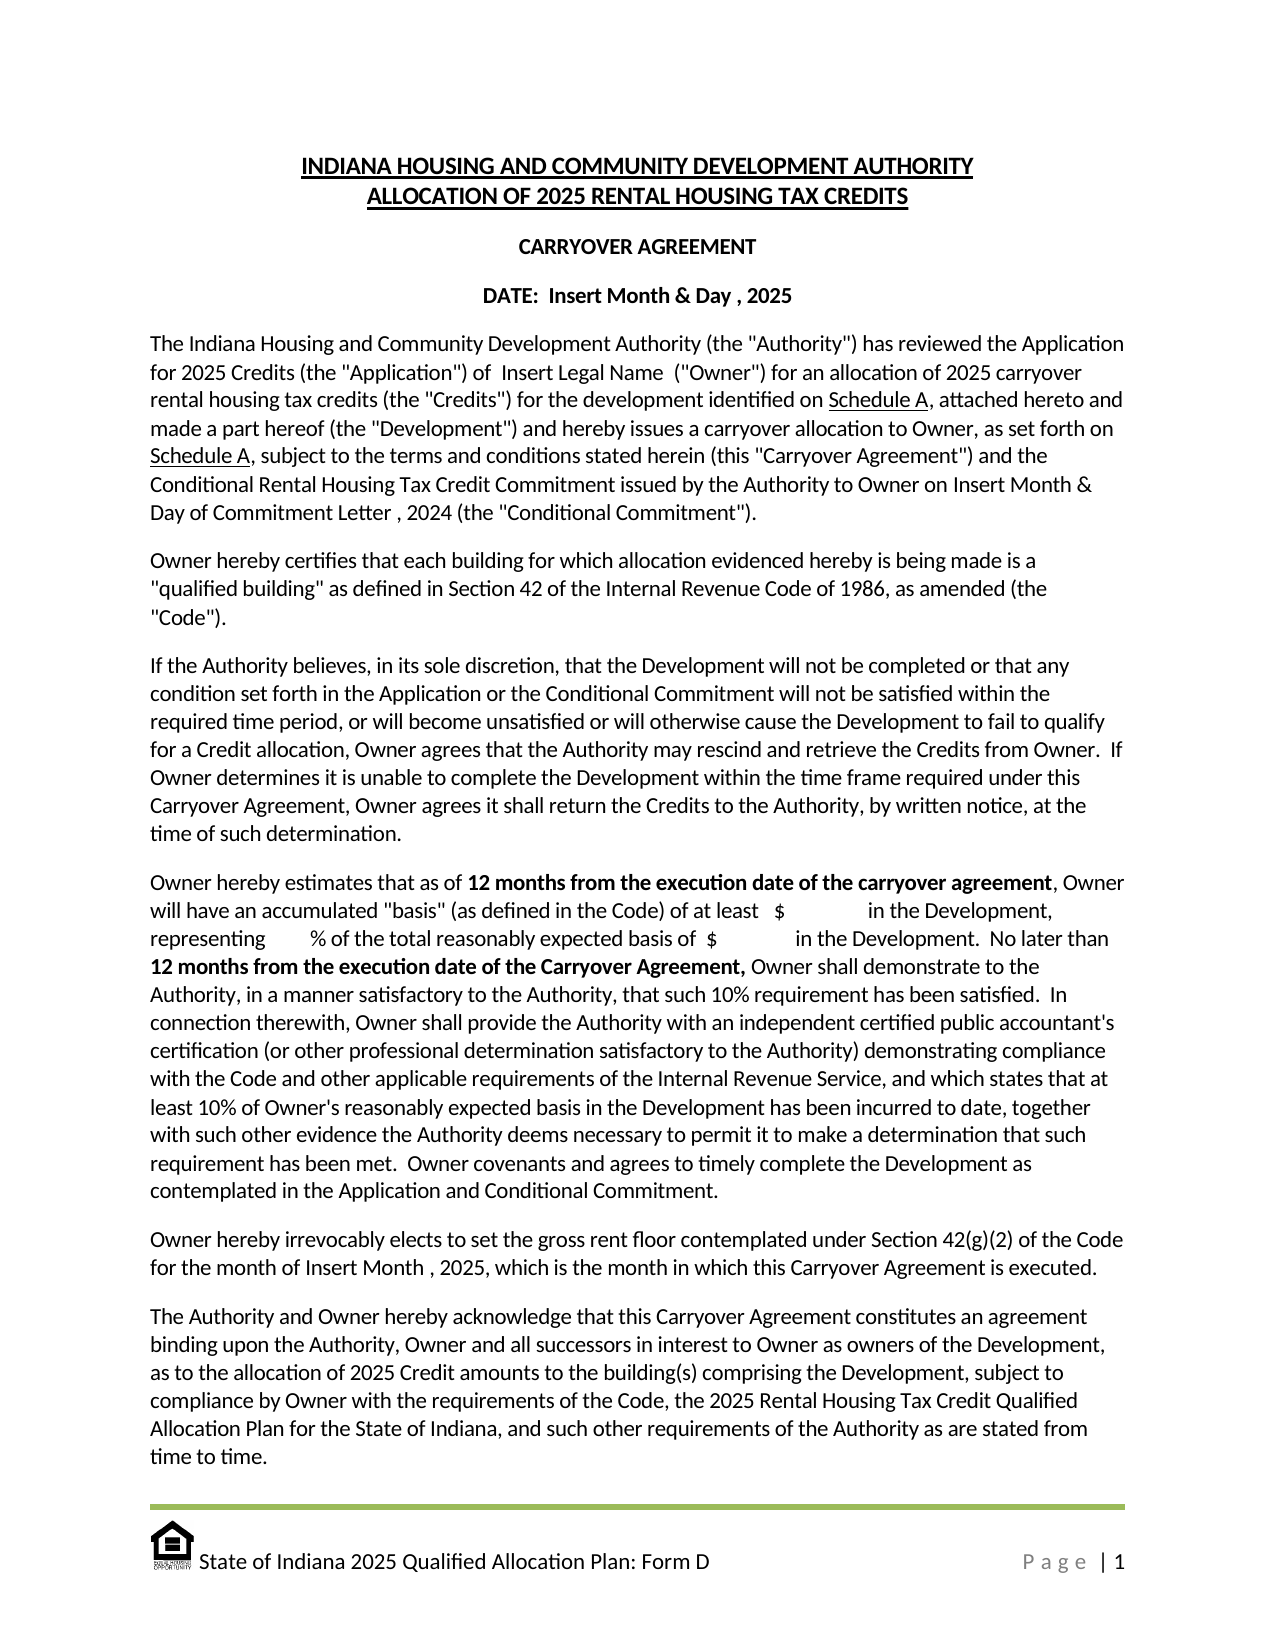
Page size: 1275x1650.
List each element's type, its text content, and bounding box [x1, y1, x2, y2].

text Owner hereby estimates that as of 12 months from the execution date of the carryover agreement, Owner will have an accumulated "basis" (as defined in the Code) of at least $ in the Development, representing % of the total reasonably expected basis of $ in the Development. No later than 12 months from the execution date of the Carryover Agreement, Owner shall demonstrate to the Authority, in a manner satisfactory to the Authority, that such 10% requirement has been satisfied. In connection therewith, Owner shall provide the Authority with an independent certified public accountant's certification (or other professional determination satisfactory to the Authority) demonstrating compliance with the Code and other applicable requirements of the Internal Revenue Service, and which states that at least 10% of Owner's reasonably expected basis in the Development has been incurred to date, together with such other evidence the Authority deems necessary to permit it to make a determination that such requirement has been met. Owner covenants and agrees to timely complete the Development as contemplated in the Application and Conditional Commitment. [150, 868, 1125, 1205]
text The Indiana Housing and Community Development Authority (the "Authority") has reviewed the Application for 2025 Credits (the "Application") of Insert Legal Name ("Owner") for an allocation of 2025 carryover rental housing tax credits (the "Credits") for the development identified on Schedule A, attached hereto and made a part hereof (the "Development") and hereby issues a carryover allocation to Owner, as set forth on Schedule A, subject to the terms and conditions stated herein (this "Carryover Agreement") and the Conditional Rental Housing Tax Credit Commitment issued by the Authority to Owner on Insert Month & Day of Commitment Letter , 2024 (the "Conditional Commitment"). [150, 329, 1125, 526]
title INDIANA HOUSING AND COMMUNITY DEVELOPMENT AUTHORITY [150, 150, 1125, 181]
text ALLOCATION OF 2025 RENTAL HOUSING TAX CREDITS [150, 181, 1125, 211]
text The Authority and Owner hereby acknowledge that this Carryover Agreement constitutes an agreement binding upon the Authority, Owner and all successors in interest to Owner as owners of the Development, as to the allocation of 2025 Credit amounts to the building(s) comprising the Development, subject to compliance by Owner with the requirements of the Code, the 2025 Rental Housing Tax Credit Qualified Allocation Plan for the State of Indiana, and such other requirements of the Authority as are stated from time to time. [150, 1302, 1125, 1471]
text CARRYOVER AGREEMENT [150, 232, 1125, 260]
text If the Authority believes, in its sole discretion, that the Development will not be completed or that any condition set forth in the Application or the Conditional Commitment will not be satisfied within the required time period, or will become unsatisfied or will otherwise cause the Development to fail to qualify for a Credit allocation, Owner agrees that the Authority may rescind and retrieve the Credits from Owner. If Owner determines it is unable to complete the Development within the time frame required under this Carryover Agreement, Owner agrees it shall return the Credits to the Authority, by written notice, at the time of such determination. [150, 651, 1125, 848]
text Owner hereby irrevocably elects to set the gross rent floor contemplated under Section 42(g)(2) of the Code for the month of Insert Month , 2025, which is the month in which this Carryover Agreement is executed. [150, 1226, 1125, 1282]
text DATE: Insert Month & Day , 2025 [150, 281, 1125, 309]
text Owner hereby certifies that each building for which allocation evidenced hereby is being made is a "qualified building" as defined in Section 42 of the Internal Revenue Code of 1986, as amended (the "Code"). [150, 547, 1125, 631]
picture [150, 1520, 194, 1570]
